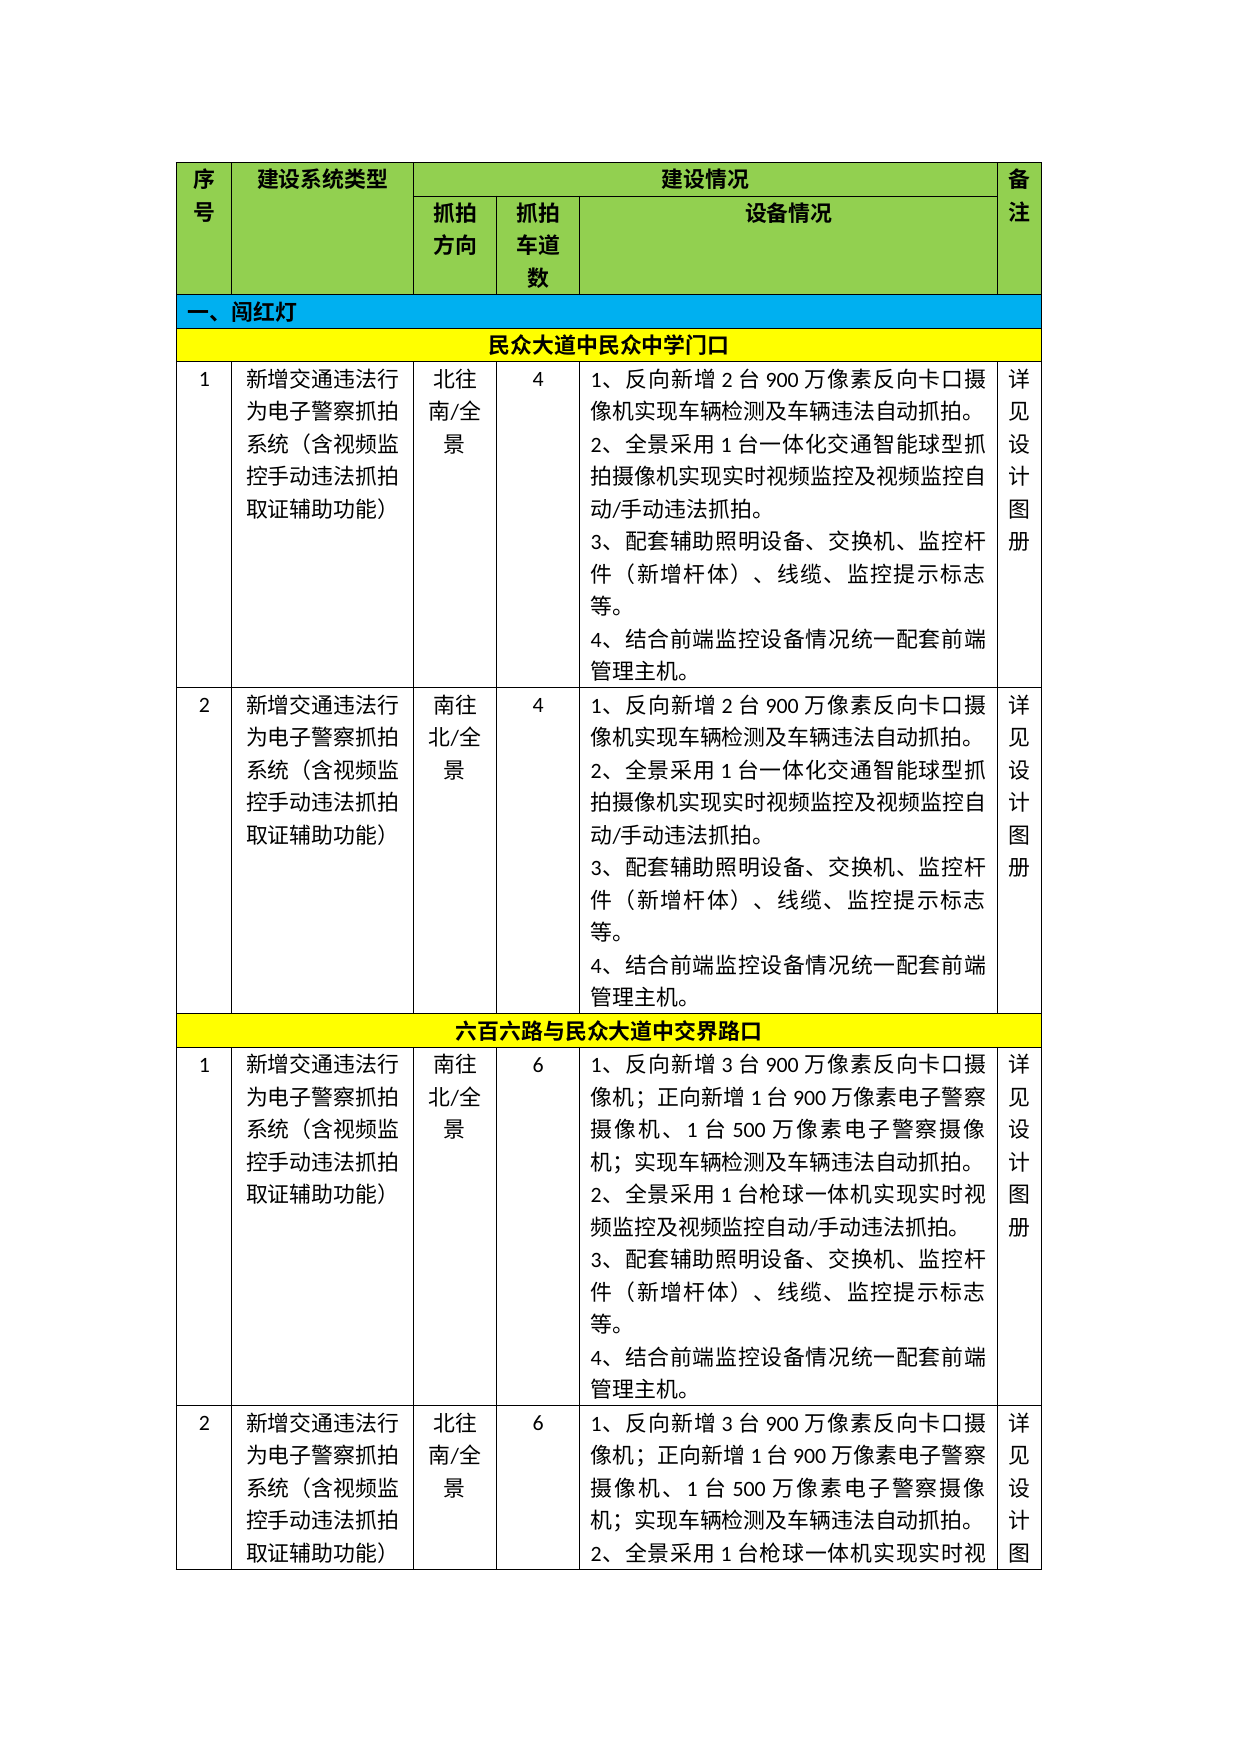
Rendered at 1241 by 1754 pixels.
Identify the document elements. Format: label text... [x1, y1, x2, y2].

table_cell 抓拍车道数 [497, 197, 579, 294]
table_cell 民众大道中民众中学门口 [177, 329, 1041, 361]
table_cell 南往北/全景 [414, 1048, 496, 1405]
table_cell 北往南/全景 [414, 1406, 496, 1569]
table_cell 6 [497, 1406, 579, 1569]
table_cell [580, 1406, 997, 1569]
table_cell 1 [177, 1048, 231, 1405]
table_cell 详见设计图册 [998, 688, 1041, 1013]
table_cell 6 [497, 1048, 579, 1405]
table_cell 一、闯红灯 [177, 295, 1041, 328]
table_cell 1、反向新增2台900万像素反向卡口摄像机实现车辆检测及车辆违法自动抓拍。 2、全景采用1台一体化交通智能球型抓拍摄像机实现实时视频监控及视频监控自动/手动违法抓拍。 3、配套辅助照明设备、交换机、监控杆件（新增杆体）、线缆、监控提示标志等。 4、结合前端监控设备情况统一配套前端管理主机。 [580, 362, 997, 687]
table_cell 新增交通违法行为电子警察抓拍系统（含视频监控手动违法抓拍取证辅助功能） [232, 1048, 413, 1405]
table_cell 1、反向新增2台900万像素反向卡口摄像机实现车辆检测及车辆违法自动抓拍。 2、全景采用1台一体化交通智能球型抓拍摄像机实现实时视频监控及视频监控自动/手动违法抓拍。 3、配套辅助照明设备、交换机、监控杆件（新增杆体）、线缆、监控提示标志等。 4、结合前端监控设备情况统一配套前端管理主机。 [580, 688, 997, 1013]
table_header 序号 [177, 163, 231, 294]
table_cell 六百六路与民众大道中交界路口 [177, 1014, 1041, 1047]
table_cell 2 [177, 1406, 231, 1569]
table_cell 北往南/全景 [414, 362, 496, 687]
table_header 建设系统类型 [232, 163, 413, 294]
table_cell 1 [177, 362, 231, 687]
table_cell 详见设计图册 [998, 1048, 1041, 1405]
table_header 建设情况 [414, 163, 997, 196]
table_cell 4 [497, 362, 579, 687]
table_cell 4 [497, 688, 579, 1013]
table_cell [232, 1406, 413, 1569]
table_cell 新增交通违法行为电子警察抓拍系统（含视频监控手动违法抓拍取证辅助功能） [232, 362, 413, 687]
table_cell 抓拍方向 [414, 197, 496, 294]
table_header 备注 [998, 163, 1041, 294]
table_cell 详见设计图册 [998, 362, 1041, 687]
table_cell 南往北/全景 [414, 688, 496, 1013]
table_cell 2 [177, 688, 231, 1013]
table_cell 详见设计图册 [998, 1406, 1041, 1569]
table_cell 新增交通违法行为电子警察抓拍系统（含视频监控手动违法抓拍取证辅助功能） [232, 688, 413, 1013]
table_cell 设备情况 [580, 197, 997, 294]
